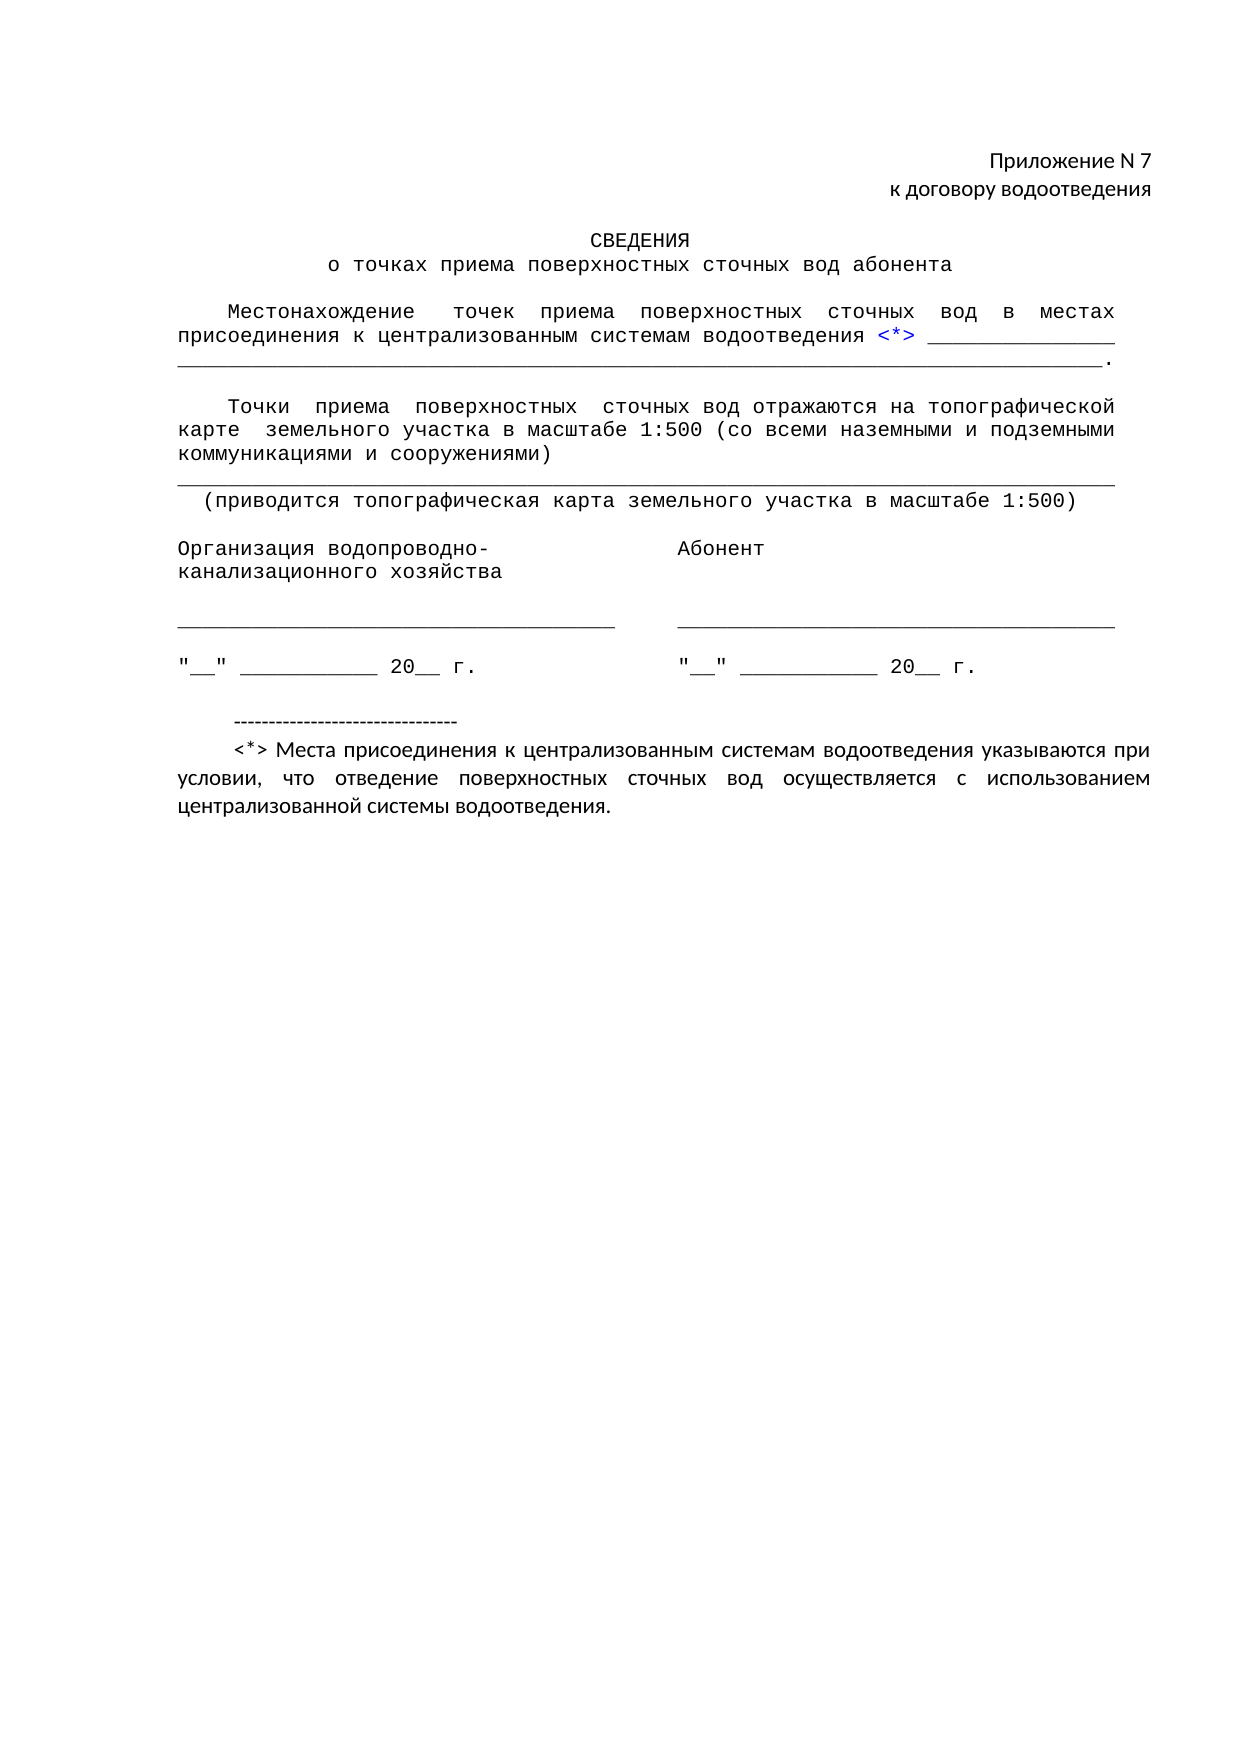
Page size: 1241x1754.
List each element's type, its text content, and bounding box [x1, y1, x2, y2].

text присоединения к централизованным системам водоотведения <*> _______________ [177, 325, 1152, 348]
text (приводится топографическая карта земельного участка в масштабе 1:500) [177, 490, 1152, 514]
text ___________________________________ ___________________________________ [177, 608, 1152, 632]
text Приложение N 7 [177, 146, 1152, 174]
text __________________________________________________________________________. [177, 348, 1152, 372]
text к договору водоотведения [177, 174, 1152, 202]
text коммуникациями и сооружениями) [177, 443, 1152, 467]
text Организация водопроводно- Абонент [177, 538, 1152, 561]
text <*> Места присоединения к централизованным системам водоотведения указываются при условии, что отведение поверхностных сточных вод осуществляется с использованием централизованной системы водоотведения. [177, 736, 1152, 819]
text СВЕДЕНИЯ [177, 230, 1152, 254]
text "__" ___________ 20__ г. "__" ___________ 20__ г. [177, 656, 1152, 679]
text карте земельного участка в масштабе 1:500 (со всеми наземными и подземными [177, 419, 1152, 443]
text ___________________________________________________________________________ [177, 467, 1152, 490]
text -------------------------------- [177, 707, 1152, 736]
text о точках приема поверхностных сточных вод абонента [177, 254, 1152, 277]
text канализационного хозяйства [177, 561, 1152, 585]
text Точки приема поверхностных сточных вод отражаются на топографической [177, 396, 1152, 419]
text Местонахождение точек приема поверхностных сточных вод в местах [177, 301, 1152, 325]
